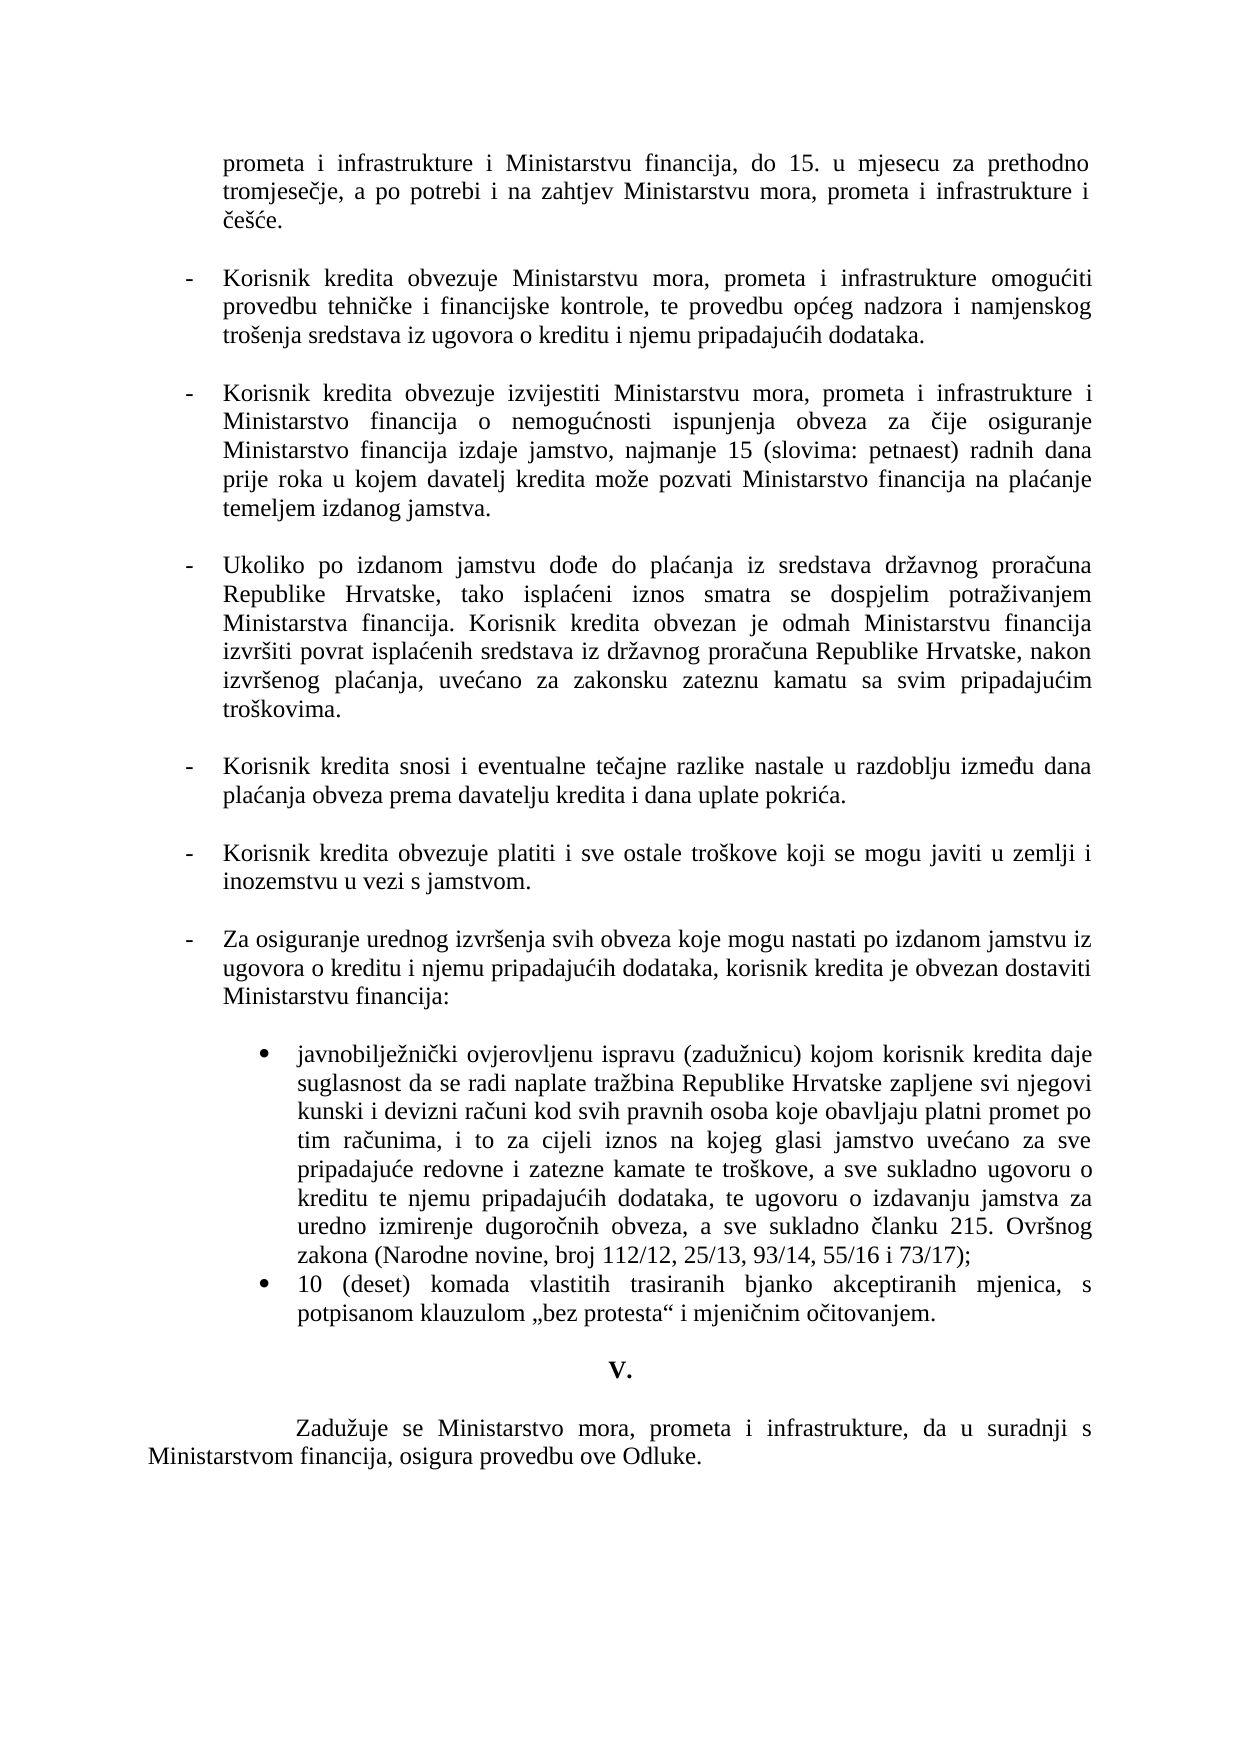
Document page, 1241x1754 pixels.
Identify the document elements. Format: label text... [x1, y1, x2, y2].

list Korisnik kredita obvezuje Ministarstvu mora, prometa i infrastrukture omogućiti provedbu tehničke i financijske kontrole, te provedbu općeg nadzora i namjenskog trošenja sredstava iz ugovora o kreditu i njemu pripadajućih dodataka. [185, 263, 1093, 349]
list Za osiguranje urednog izvršenja svih obveza koje mogu nastati po izdanom jamstvu iz ugovora o kreditu i njemu pripadajućih dodataka, korisnik kredita je obvezan dostaviti Ministarstvu financija: [185, 924, 1093, 1010]
list Korisnik kredita obvezuje platiti i sve ostale troškove koji se mogu javiti u zemlji i inozemstvu u vezi s jamstvom. [185, 838, 1093, 895]
list Korisnik kredita snosi i eventualne tečajne razlike nastale u razdoblju između dana plaćanja obveza prema davatelju kredita i dana uplate pokrića. [185, 751, 1093, 809]
text V. [148, 1355, 1093, 1384]
text Zadužuje se Ministarstvo mora, prometa i infrastrukture, da u suradnji s Ministarstvom financija, osigura provedbu ove Odluke. [148, 1413, 1093, 1470]
list Korisnik kredita obvezuje izvijestiti Ministarstvu mora, prometa i infrastrukture i Ministarstvo financija o nemogućnosti ispunjenja obveza za čije osiguranje Ministarstvo financija izdaje jamstvo, najmanje 15 (slovima: petnaest) radnih dana prije roka u kojem davatelj kredita može pozvati Ministarstvo financija na plaćanje temeljem izdanog jamstva. [185, 378, 1093, 521]
list javnobilježnički ovjerovljenu ispravu (zadužnicu) kojom korisnik kredita daje suglasnost da se radi naplate tražbina Republike Hrvatske zapljene svi njegovi kunski i devizni računi kod svih pravnih osoba koje obavljaju platni promet po tim računima, i to za cijeli iznos na kojeg glasi jamstvo uvećano za sve pripadajuće redovne i zatezne kamate te troškove, a sve sukladno ugovoru o kreditu te njemu pripadajućih dodataka, te ugovoru o izdavanju jamstva za uredno izmirenje dugoročnih obveza, a sve sukladno članku 215. Ovršnog zakona (Narodne novine, broj 112/12, 25/13, 93/14, 55/16 i 73/17); [260, 1039, 1093, 1269]
list 10 (deset) komada vlastitih trasiranih bjanko akceptiranih mjenica, s potpisanom klauzulom „bez protesta“ i mjeničnim očitovanjem. [260, 1269, 1093, 1326]
list Ukoliko po izdanom jamstvu dođe do plaćanja iz sredstava državnog proračuna Republike Hrvatske, tako isplaćeni iznos smatra se dospjelim potraživanjem Ministarstva financija. Korisnik kredita obvezan je odmah Ministarstvu financija izvršiti povrat isplaćenih sredstava iz državnog proračuna Republike Hrvatske, nakon izvršenog plaćanja, uvećano za zakonsku zateznu kamatu sa svim pripadajućim troškovima. [185, 550, 1093, 723]
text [223, 148, 1090, 234]
